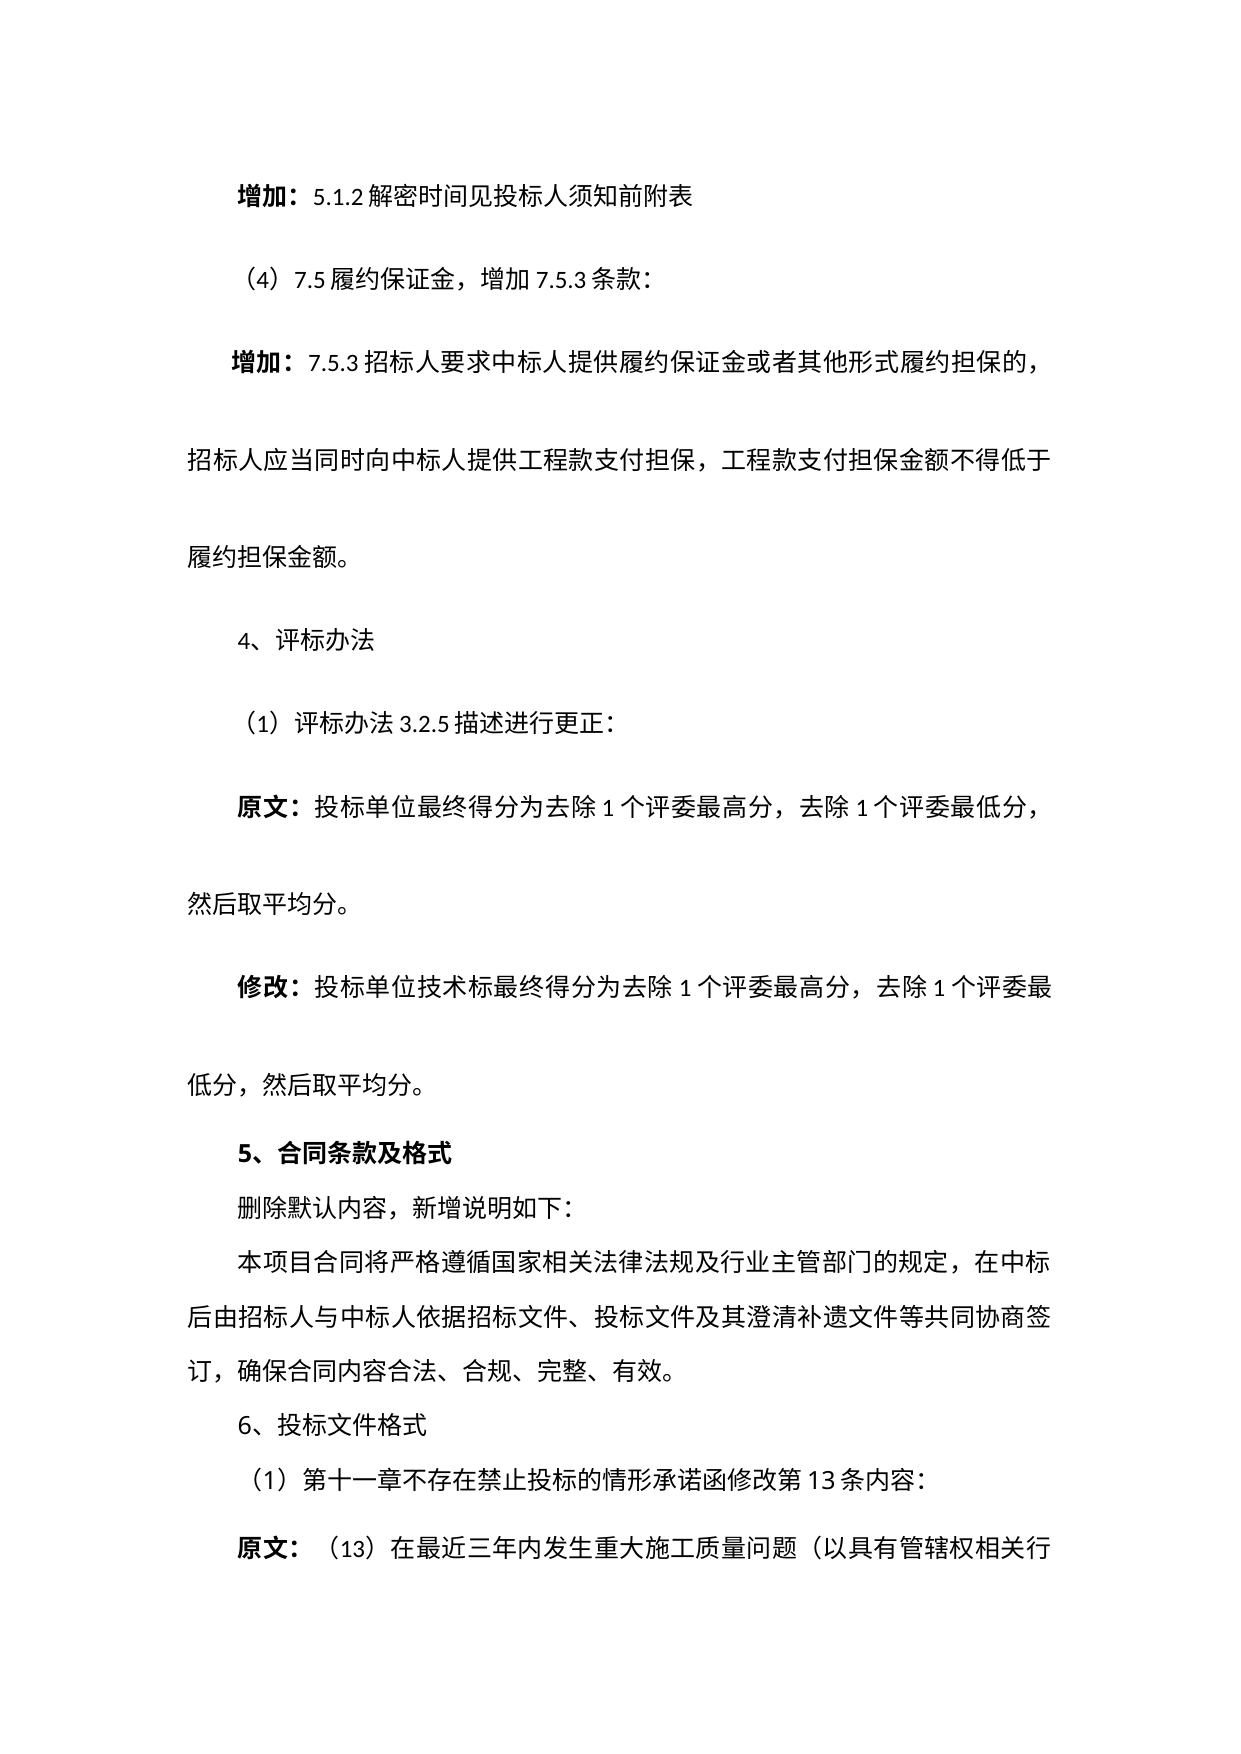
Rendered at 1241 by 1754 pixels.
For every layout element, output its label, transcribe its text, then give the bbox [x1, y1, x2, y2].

text 删除默认内容，新增说明如下： [187, 1188, 1053, 1224]
list 合同条款及格式 [187, 1134, 1053, 1170]
list （1）评标办法3.2.5描述进行更正： [187, 689, 1053, 754]
list 增加：7.5.3招标人要求中标人提供履约保证金或者其他形式履约担保的，招标人应当同时向中标人提供工程款支付担保，工程款支付担保金额不得低于履约担保金额。 [187, 328, 1053, 588]
list 增加：5.1.2解密时间见投标人须知前附表 [187, 162, 1053, 227]
list 修改：投标单位技术标最终得分为去除1个评委最高分，去除1个评委最低分，然后取平均分。 [187, 953, 1053, 1116]
list （4）7.5履约保证金，增加7.5.3条款： [187, 245, 1053, 310]
list 本项目合同将严格遵循国家相关法律法规及行业主管部门的规定，在中标后由招标人与中标人依据招标文件、投标文件及其澄清补遗文件等共同协商签订，确保合同内容合法、合规、完整、有效。 [187, 1243, 1053, 1388]
list 原文：投标单位最终得分为去除1个评委最高分，去除1个评委最低分，然后取平均分。 [187, 773, 1053, 935]
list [187, 1514, 1053, 1579]
list 投标文件格式 [187, 1406, 1053, 1442]
list 评标办法 [187, 606, 1053, 671]
list （1）第十一章不存在禁止投标的情形承诺函修改第13条内容： [187, 1460, 1053, 1496]
